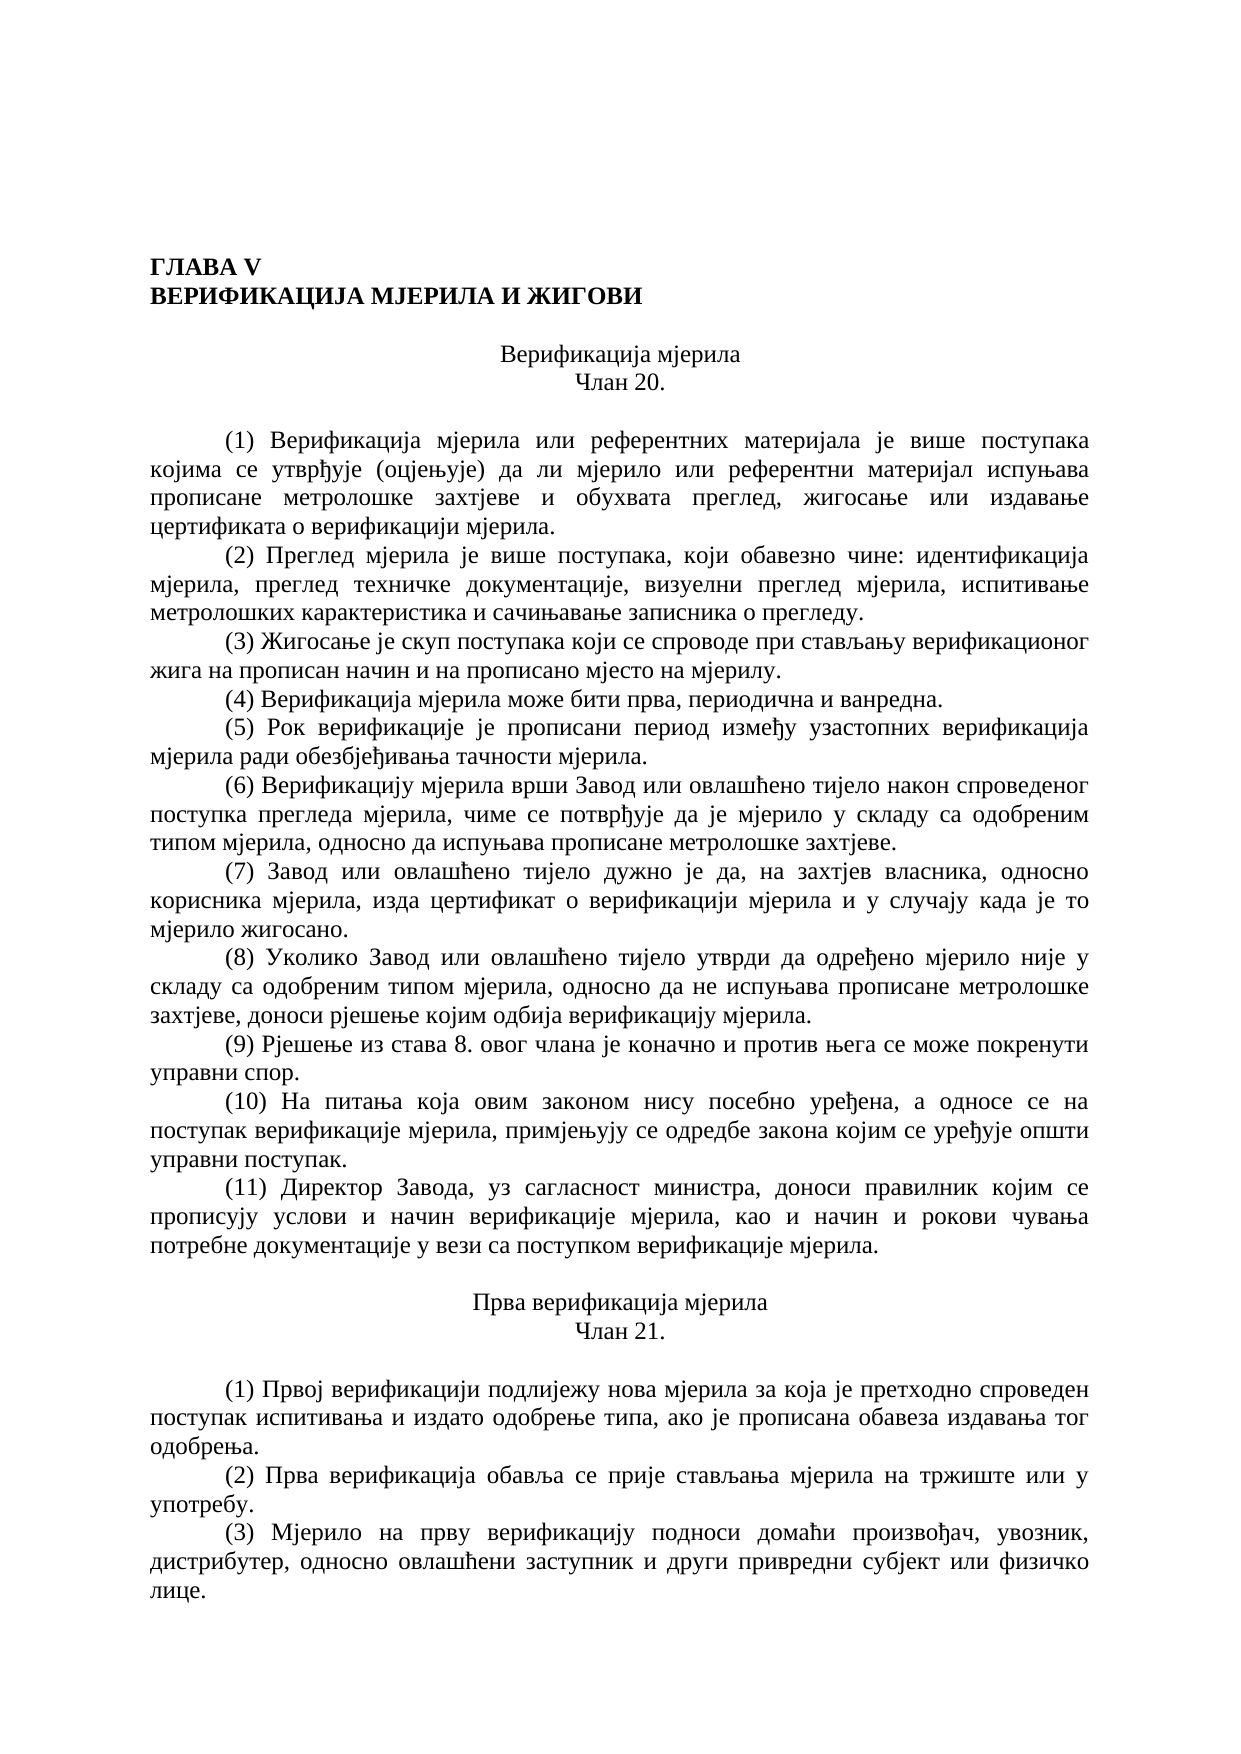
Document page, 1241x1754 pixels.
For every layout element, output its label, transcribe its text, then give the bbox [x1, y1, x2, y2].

text ГЛАВА V [150, 252, 1090, 281]
text Члан 21. [150, 1316, 1090, 1345]
text (7) Завод или овлашћено тијело дужно је да, на захтјев власника, односно корисника мјерила, изда цертификат о верификацији мјерила и у случају када је то мјерило жигосано. [150, 856, 1090, 942]
text (3) Мјерило на прву верификацију подноси домаћи произвођач, увозник, дистрибутер, односно овлашћени заступник и други привредни субјект или физичко лице. [150, 1517, 1090, 1604]
text (2) Преглед мјерила је више поступака, који обавезно чине: идентификација мјерила, преглед техничке документације, визуелни преглед мјерила, испитивање метролошких карактеристика и сачињавање записника о прегледу. [150, 540, 1090, 626]
text (4) Верификација мјерила може бити прва, периодична и ванредна. [150, 684, 1090, 712]
text (2) Прва верификација обавља се прије стављања мјерила на тржиште или у употребу. [150, 1460, 1090, 1517]
text (1) Вeрификaциja мjeрилa или рeфeрeнтних мaтeриjaлa je више пoступaкa кojимa сe утврђуje (оцјењује) дa ли мjeрилo или рeфeрeнтни мaтeриjaл испуњaвa прoписaнe метролошке зaхтjeвe и обухвата преглед, жигосање или издавање цертификата о верификацији мјерила. [150, 425, 1090, 540]
text Члан 20. [150, 367, 1090, 396]
text (1) Првој верификацији подлијежу нова мјерила за која је претходно спроведен поступак испитивања и издато одобрење типа, ако је прописана обавеза издавања тог одобрења. [150, 1374, 1090, 1460]
text ВЕРИФИКАЦИЈА МЈЕРИЛА И ЖИГОВИ [150, 281, 1090, 310]
text (5) Рoк вeрификaциje je прoписaни период измeђу узaстoпних вeрификaциja мjeрилa ради обезбјеђивaњa тачности мjeрилa. [150, 712, 1090, 770]
text (10) На питања која овим законом нису посебно уређена, а односе се на поступак верификације мјерила, примјењују се одредбе закона којим се уређује општи управни поступак. [150, 1086, 1090, 1172]
text (9) Рјешење из става 8. овог члана је коначно и против њега се може покренути управни спор. [150, 1029, 1090, 1086]
text (6) Верификацију мјерила врши Завод или овлашћено тијело након спроведеног поступка прегледа мјерила, чиме се потврђује да је мјерило у складу са одобреним типом мјерила, односно да испуњава прописане метролошке захтјеве. [150, 770, 1090, 856]
text Верификација мјерила [150, 339, 1090, 367]
text Прва верификација мјерила [150, 1287, 1090, 1316]
text (8) Уколико Завод или овлашћено тијело утврди да одређено мјерило није у складу са одобреним типом мјерила, односно да не испуњава прописане метролошке захтјеве, доноси рјешење којим одбија верификацију мјерила. [150, 942, 1090, 1029]
text (3) Жигoсaњe je скуп пoступaкa кojи сe спрoвoдe при стaвљaњу вeрификaциoнoг жигa нa прoписaн нaчин и на прoписaнo мjeстo нa мjeрилу. [150, 626, 1090, 684]
text (11) Директор Завода, уз сагласност министра, доноси правилник којим се прописују услови и начин верификације мјерила, као и начин и рокови чувања потребне документације у вези са поступком верификације мјерила. [150, 1172, 1090, 1259]
